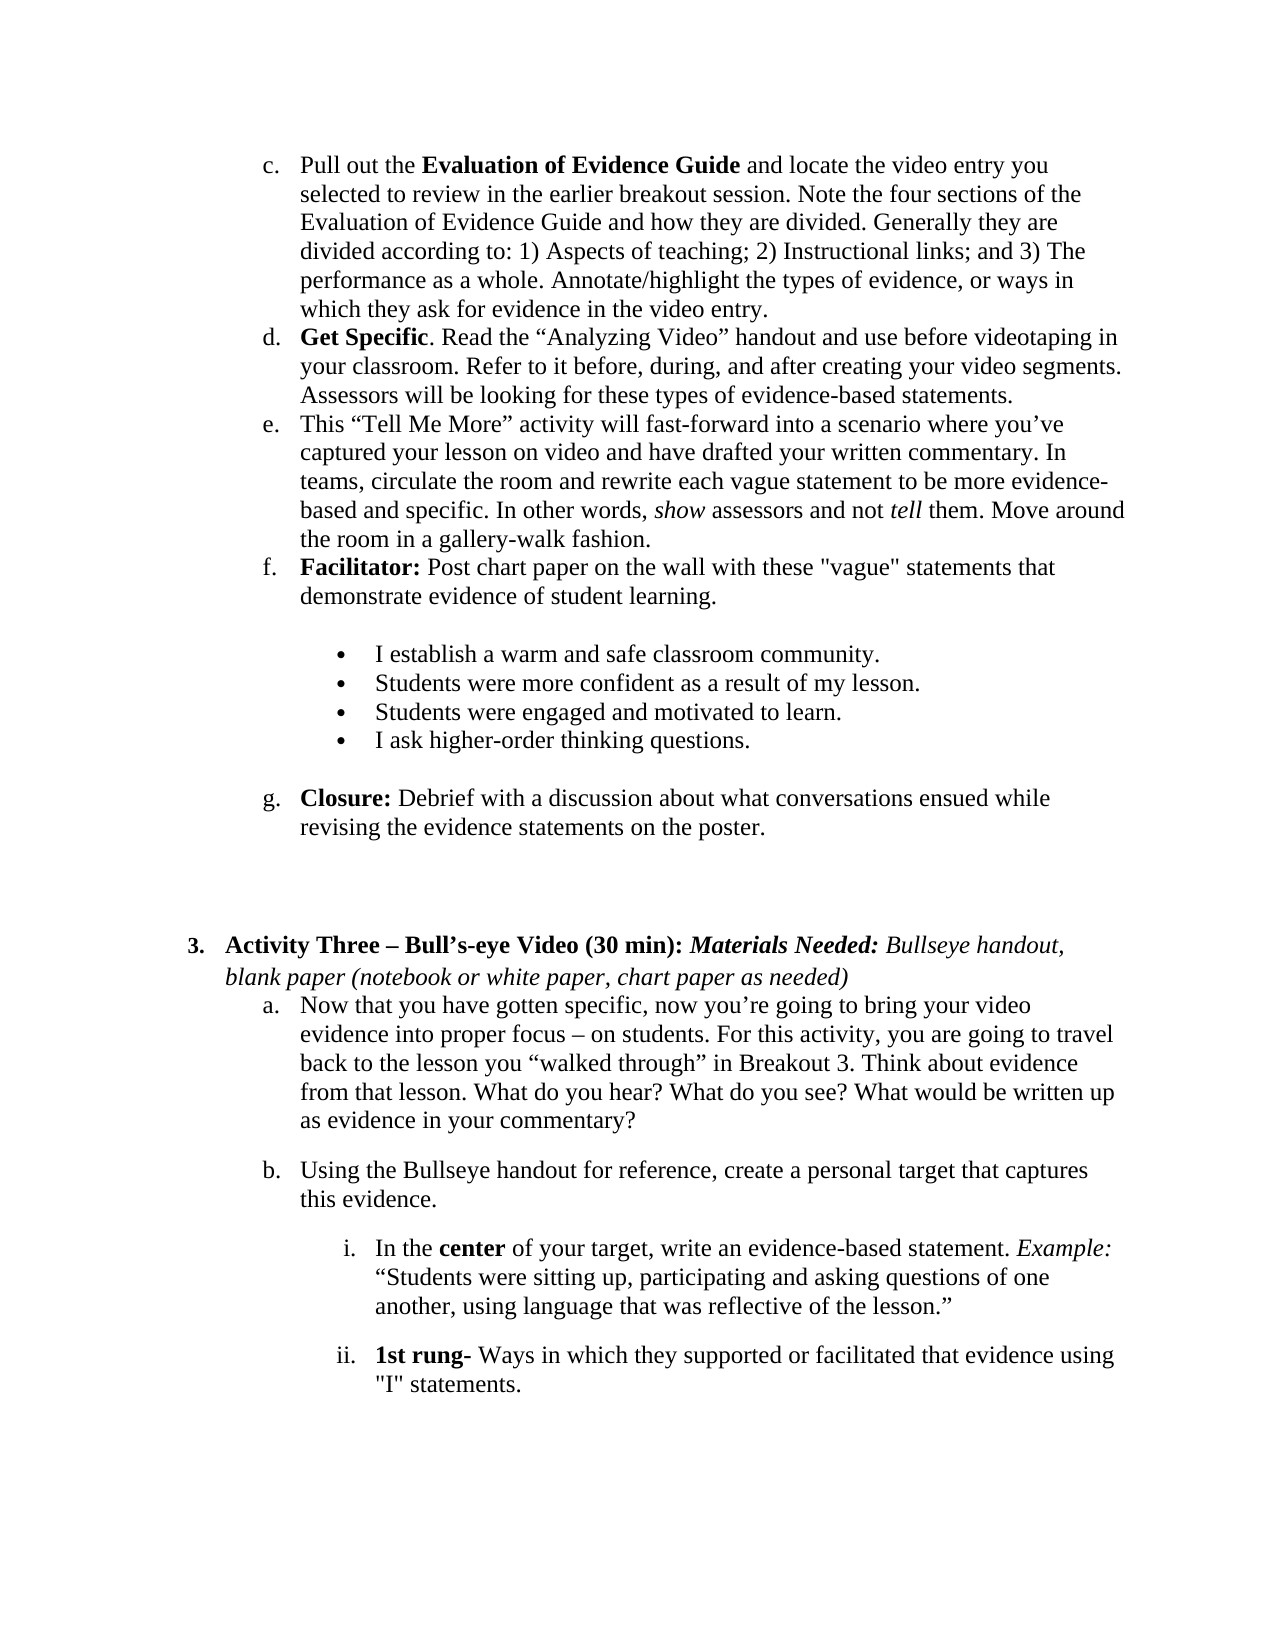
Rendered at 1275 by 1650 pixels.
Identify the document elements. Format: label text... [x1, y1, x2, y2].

list Students were more confident as a result of my lesson. [337, 668, 1125, 697]
list Students were engaged and motivated to learn. [337, 697, 1125, 725]
list Using the Bullseye handout for reference, create a personal target that captures this evidence. [262, 1155, 1125, 1212]
list Activity Three – Bull’s-eye Video (30 min): Materials Needed: Bullseye handout, blank paper (notebook or white paper, chart paper as needed) [187, 928, 1125, 990]
list Pull out the Evaluation of Evidence Guide and locate the video entry you selected to review in the earlier breakout session. Note the four sections of the Evaluation of Evidence Guide and how they are divided. Generally they are divided according to: 1) Aspects of teaching; 2) Instructional links; and 3) The performance as a whole. Annotate/highlight the types of evidence, or ways in which they ask for evidence in the video entry. [262, 150, 1125, 322]
list This “Tell Me More” activity will fast-forward into a scenario where you’ve captured your lesson on video and have drafted your written commentary. In teams, circulate the room and rewrite each vague statement to be more evidence-based and specific. In other words, show assessors and not tell them. Move around the room in a gallery-walk fashion. [262, 409, 1125, 552]
list Facilitator: Post chart paper on the wall with these "vague" statements that demonstrate evidence of student learning. [262, 552, 1125, 610]
list I ask higher-order thinking questions. [337, 725, 1125, 754]
list 1st rung- Ways in which they supported or facilitated that evidence using "I" statements. [356, 1340, 1125, 1398]
list Closure: Debrief with a discussion about what conversations ensued while revising the evidence statements on the poster. [262, 783, 1125, 841]
list I establish a warm and safe classroom community. [337, 639, 1125, 668]
list In the center of your target, write an evidence-based statement. Example: “Students were sitting up, participating and asking questions of one another, using language that was reflective of the lesson.” [356, 1233, 1125, 1319]
list Now that you have gotten specific, now you’re going to bring your video evidence into proper focus – on students. For this activity, you are going to travel back to the lesson you “walked through” in Breakout 3. Think about evidence from that lesson. What do you hear? What do you see? What would be written up as evidence in your commentary? [262, 990, 1125, 1134]
list Get Specific. Read the “Analyzing Video” handout and use before videotaping in your classroom. Refer to it before, during, and after creating your video segments. Assessors will be looking for these types of evidence-based statements. [262, 322, 1125, 409]
